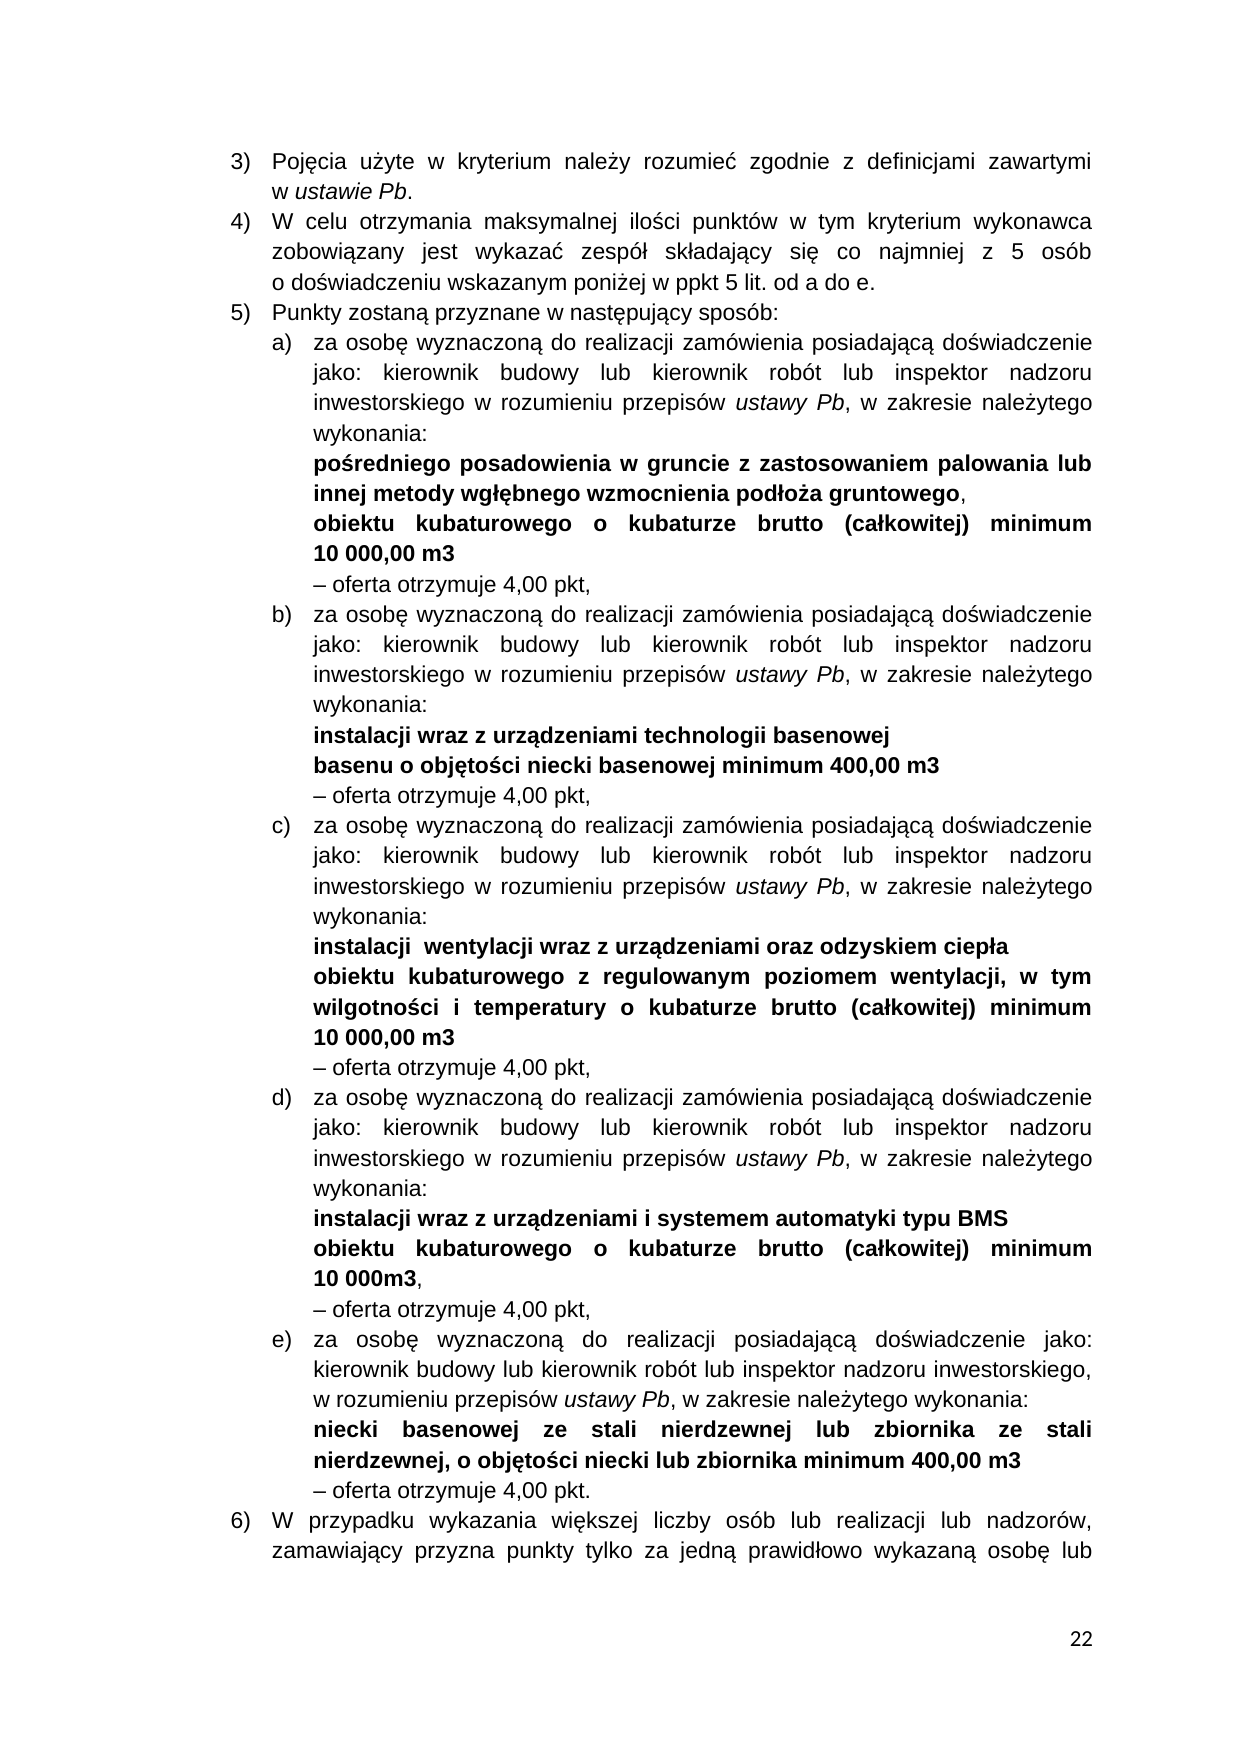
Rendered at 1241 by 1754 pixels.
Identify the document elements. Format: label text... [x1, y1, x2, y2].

list W celu otrzymania maksymalnej ilości punktów w tym kryterium wykonawca zobowiązany jest wykazać zespół składający się co najmniej z 5 osób o doświadczeniu wskazanym poniżej w ppkt 5 lit. od a do e. [230, 208, 1093, 295]
list instalacji wraz z urządzeniami technologii basenowej [313, 722, 1093, 748]
list Punkty zostaną przyznane w następujący sposób: [230, 299, 1093, 325]
list obiektu kubaturowego o kubaturze brutto (całkowitej) minimum 10 000,00 m3 [313, 510, 1093, 567]
list za osobę wyznaczoną do realizacji posiadającą doświadczenie jako: kierownik budowy lub kierownik robót lub inspektor nadzoru inwestorskiego, w rozumieniu przepisów ustawy Pb, w zakresie należytego wykonania: [272, 1326, 1093, 1412]
list za osobę wyznaczoną do realizacji zamówienia posiadającą doświadczenie jako: kierownik budowy lub kierownik robót lub inspektor nadzoru inwestorskiego w rozumieniu przepisów ustawy Pb, w zakresie należytego wykonania: [272, 329, 1093, 446]
list Pojęcia użyte w kryterium należy rozumieć zgodnie z definicjami zawartymi w ustawie Pb. [230, 148, 1093, 204]
list basenu o objętości niecki basenowej minimum 400,00 m3 [313, 752, 1093, 778]
list niecki basenowej ze stali nierdzewnej lub zbiornika ze stali nierdzewnej, o objętości niecki lub zbiornika minimum 400,00 m3 [313, 1416, 1093, 1473]
list – oferta otrzymuje 4,00 pkt, [313, 1296, 1093, 1322]
list instalacji wentylacji wraz z urządzeniami oraz odzyskiem ciepła [313, 933, 1093, 959]
list pośredniego posadowienia w gruncie z zastosowaniem palowania lub innej metody wgłębnego wzmocnienia podłoża gruntowego, [313, 450, 1093, 506]
list za osobę wyznaczoną do realizacji zamówienia posiadającą doświadczenie jako: kierownik budowy lub kierownik robót lub inspektor nadzoru inwestorskiego w rozumieniu przepisów ustawy Pb, w zakresie należytego wykonania: [272, 812, 1093, 929]
list obiektu kubaturowego o kubaturze brutto (całkowitej) minimum 10 000m3, [313, 1235, 1093, 1292]
list za osobę wyznaczoną do realizacji zamówienia posiadającą doświadczenie jako: kierownik budowy lub kierownik robót lub inspektor nadzoru inwestorskiego w rozumieniu przepisów ustawy Pb, w zakresie należytego wykonania: [272, 601, 1093, 718]
list instalacji wraz z urządzeniami i systemem automatyki typu BMS [313, 1205, 1093, 1231]
list obiektu kubaturowego z regulowanym poziomem wentylacji, w tym wilgotności i temperatury o kubaturze brutto (całkowitej) minimum 10 000,00 m3 [313, 963, 1093, 1050]
list – oferta otrzymuje 4,00 pkt. [313, 1477, 1093, 1503]
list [230, 1507, 1093, 1563]
list – oferta otrzymuje 4,00 pkt, [313, 1054, 1093, 1080]
list za osobę wyznaczoną do realizacji zamówienia posiadającą doświadczenie jako: kierownik budowy lub kierownik robót lub inspektor nadzoru inwestorskiego w rozumieniu przepisów ustawy Pb, w zakresie należytego wykonania: [272, 1084, 1093, 1201]
list – oferta otrzymuje 4,00 pkt, [298, 571, 1093, 597]
list – oferta otrzymuje 4,00 pkt, [298, 782, 1093, 808]
